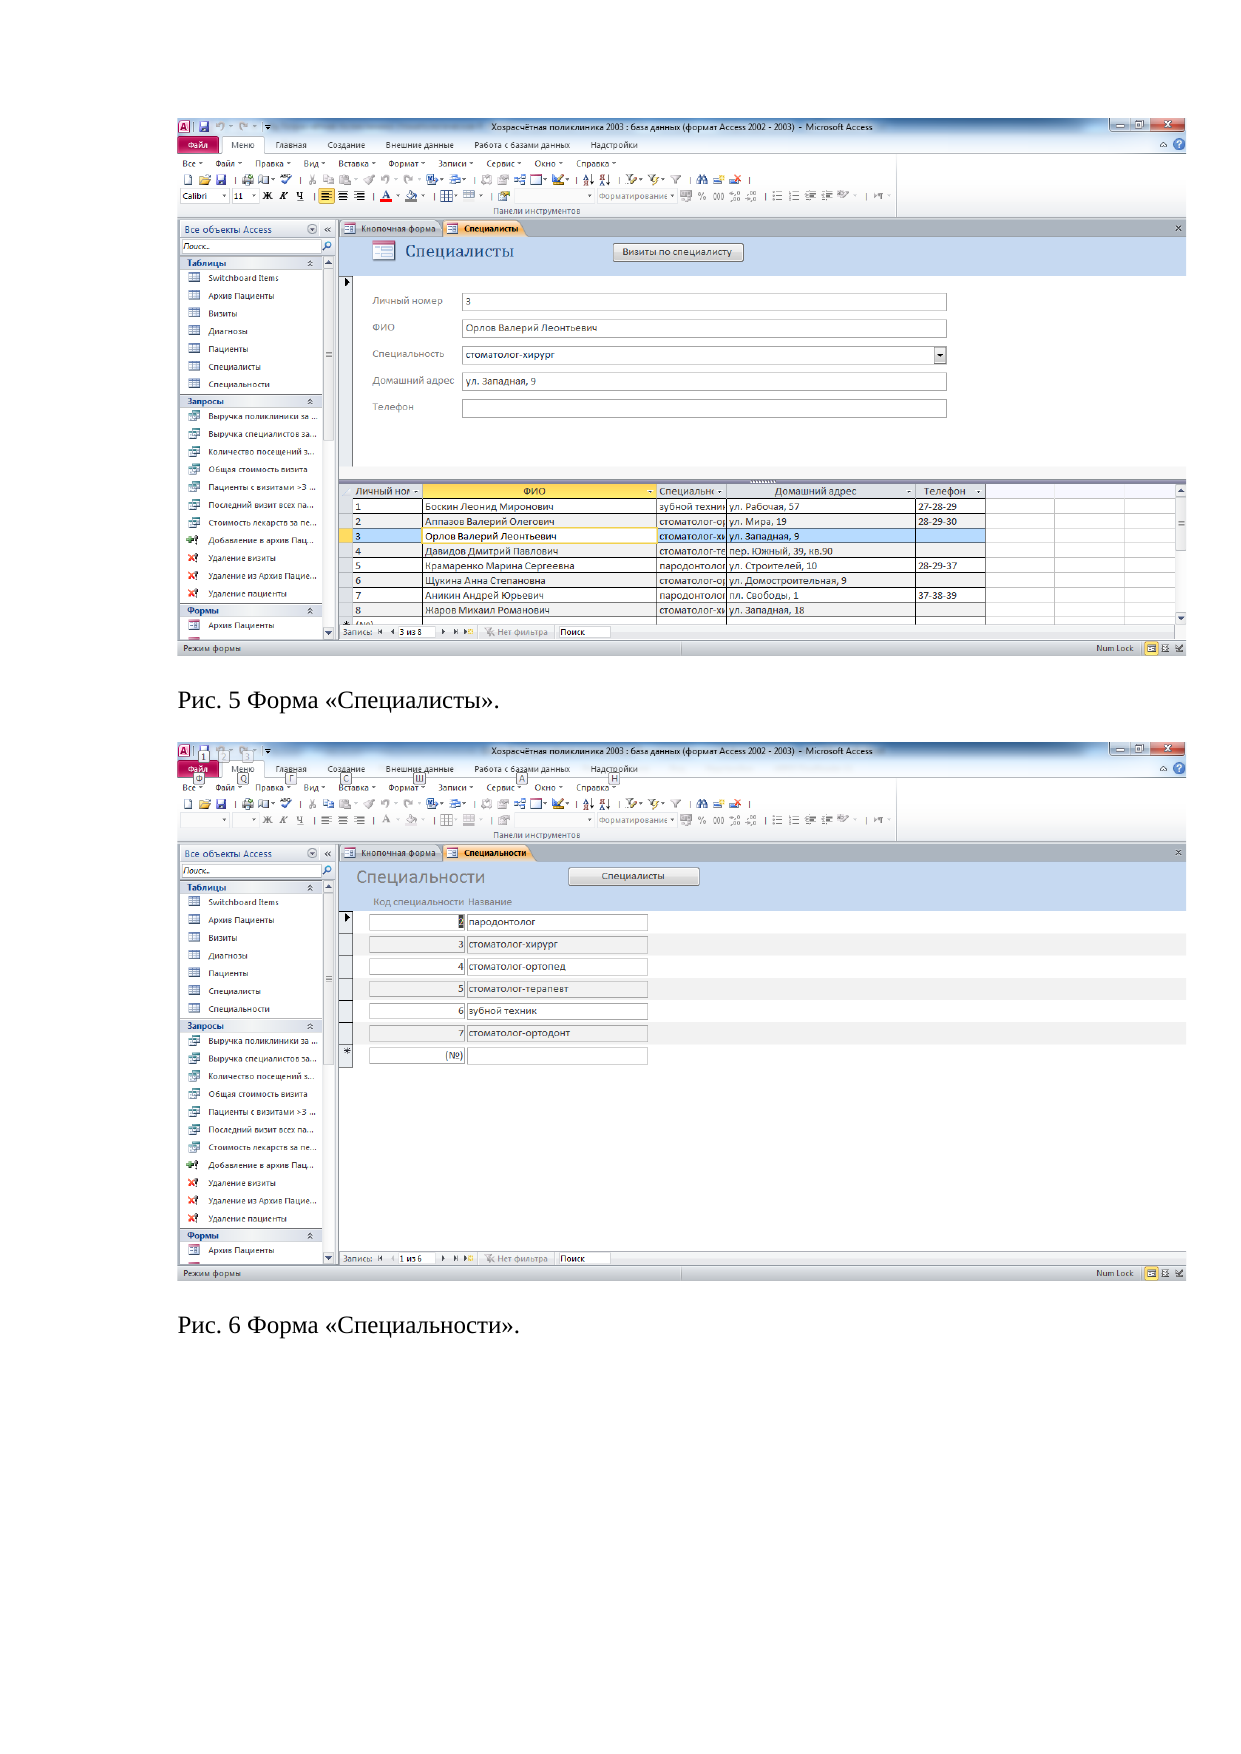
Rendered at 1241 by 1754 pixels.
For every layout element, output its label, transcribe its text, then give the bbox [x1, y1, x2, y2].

text Рис. 6 Форма «Специальности». [177, 1310, 1152, 1338]
text Рис. 5 Форма «Специалисты». [177, 685, 1152, 714]
picture [177, 742, 1187, 1281]
picture [177, 118, 1187, 656]
